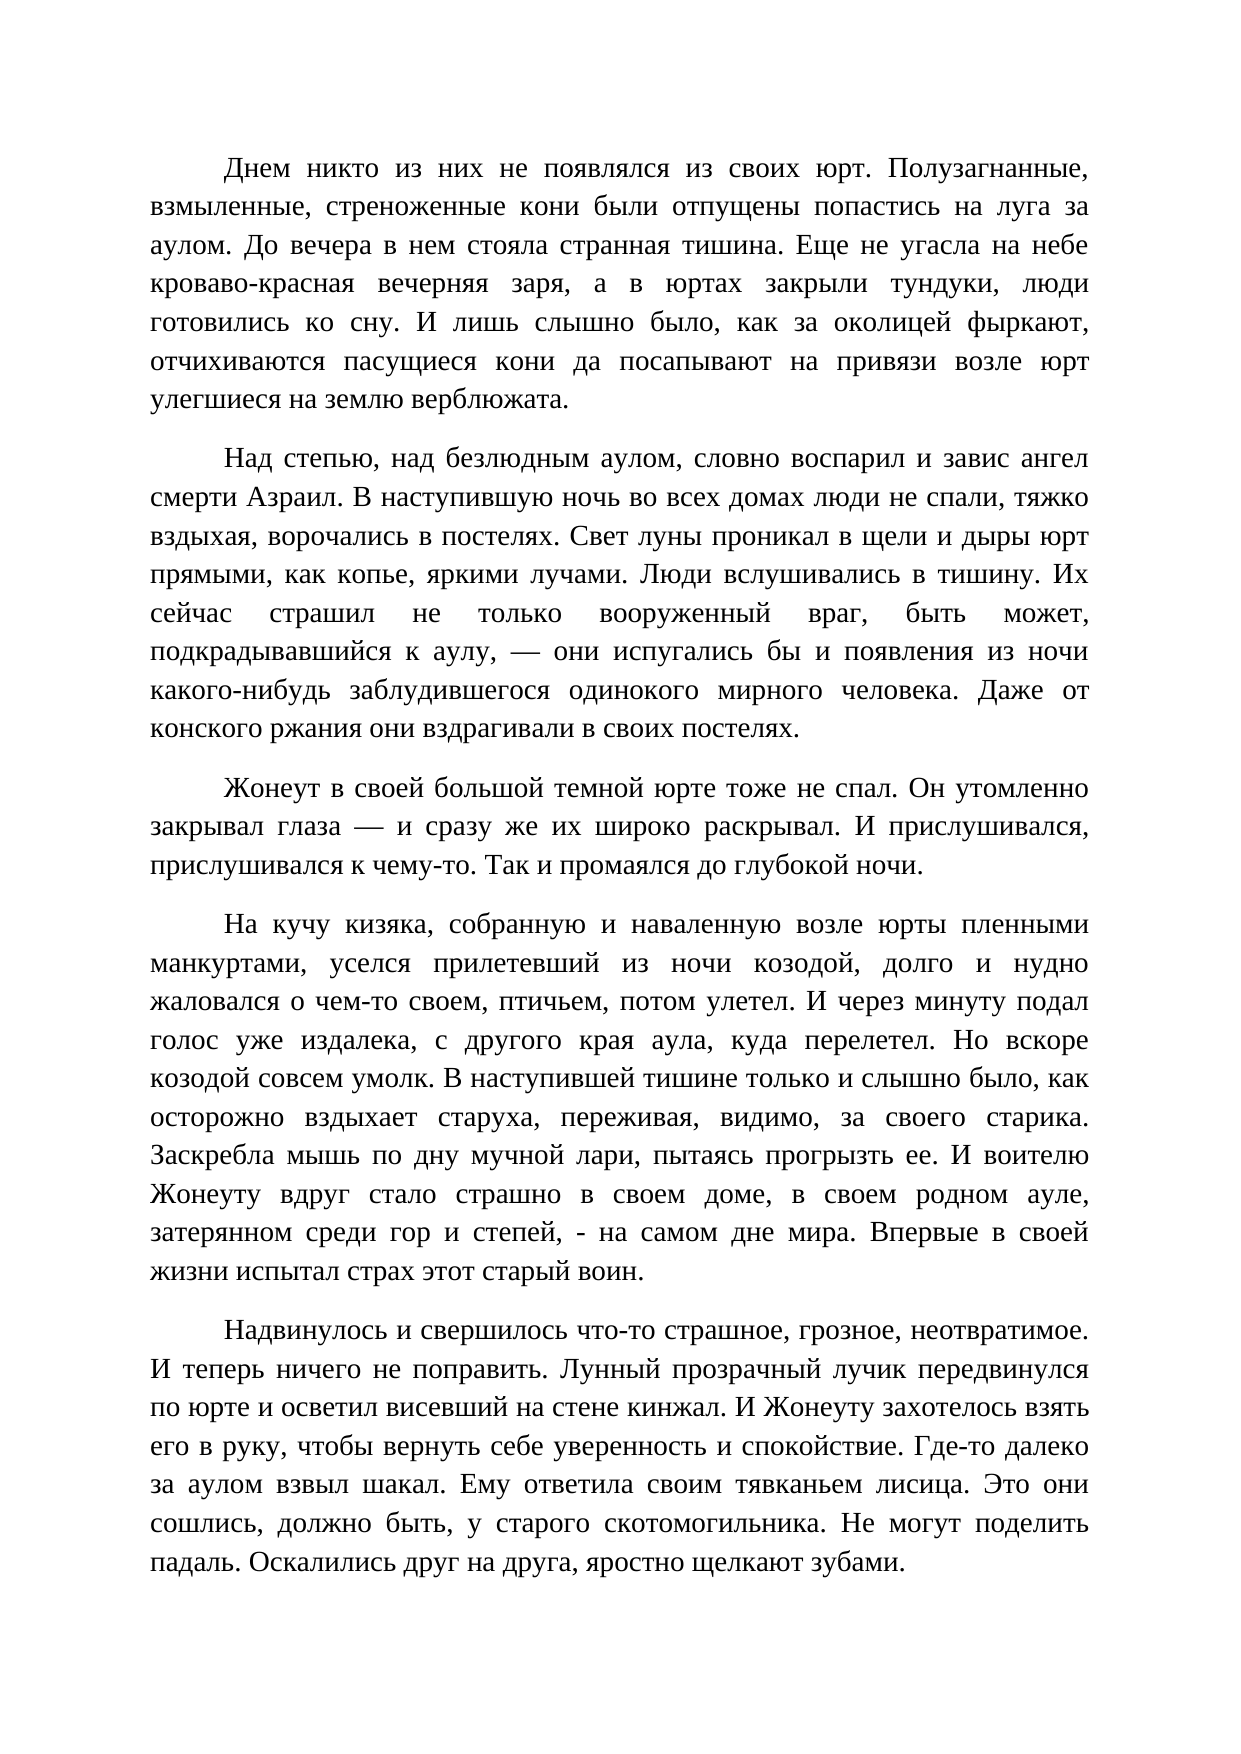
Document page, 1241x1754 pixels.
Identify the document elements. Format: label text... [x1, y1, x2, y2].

text На кучу кизяка, собранную и наваленную возле юрты пленными манкуртами, уселся прилетевший из ночи козодой, долго и нудно жаловался о чем-то своем, птичьем, потом улетел. И через минуту подал голос уже издалека, с другого края аула, куда перелетел. Но вскоре козодой совсем умолк. В наступившей тишине только и слышно было, как осторожно вздыхает старуха, переживая, видимо, за своего старика. Заскребла мышь по дну мучной лари, пытаясь прогрызть ее. И воителю Жонеуту вдруг стало страшно в своем доме, в своем родном ауле, затерянном среди гор и степей, - на самом дне мира. Впервые в своей жизни испытал страх этот старый воин. [150, 906, 1090, 1287]
text Над степью, над безлюдным аулом, словно воспарил и завис ангел смерти Азраил. В наступившую ночь во всех домах люди не спали, тяжко вздыхая, ворочались в постелях. Свет луны проникал в щели и дыры юрт прямыми, как копье, яркими лучами. Люди вслушивались в тишину. Их сейчас страшил не только вооруженный враг, быть может, подкрадывавшийся к аулу, — они испугались бы и появления из ночи какого-нибудь заблудившегося одинокого мирного человека. Даже от конского ржания они вздрагивали в своих постелях. [150, 441, 1090, 744]
text Днем никто из них не появлялся из своих юрт. Полузагнанные, взмыленные, стреноженные кони были отпущены попастись на луга за аулом. До вечера в нем стояла странная тишина. Еще не угасла на небе кроваво-красная вечерняя заря, а в юртах закрыли тундуки, люди готовились ко сну. И лишь слышно было, как за околицей фыркают, отчихиваются пасущиеся кони да посапывают на привязи возле юрт улегшиеся на землю верблюжата. [150, 150, 1090, 415]
text Жонеут в своей большой темной юрте тоже не спал. Он утомленно закрывал глаза — и сразу же их широко раскрывал. И прислушивался, прислушивался к чему-то. Так и промаялся до глубокой ночи. [150, 770, 1090, 880]
text Надвинулось и свершилось что-то страшное, грозное, неотвратимое. И теперь ничего не поправить. Лунный прозрачный лучик передвинулся по юрте и осветил висевший на стене кинжал. И Жонеуту захотелось взять его в руку, чтобы вернуть себе уверенность и спокойствие. Где-то далеко за аулом взвыл шакал. Ему ответила своим тявканьем лисица. Это они сошлись, должно быть, у старого скотомогильника. Не могут поделить падаль. Оскалились друг на друга, яростно щелкают зубами. [150, 1312, 1090, 1577]
